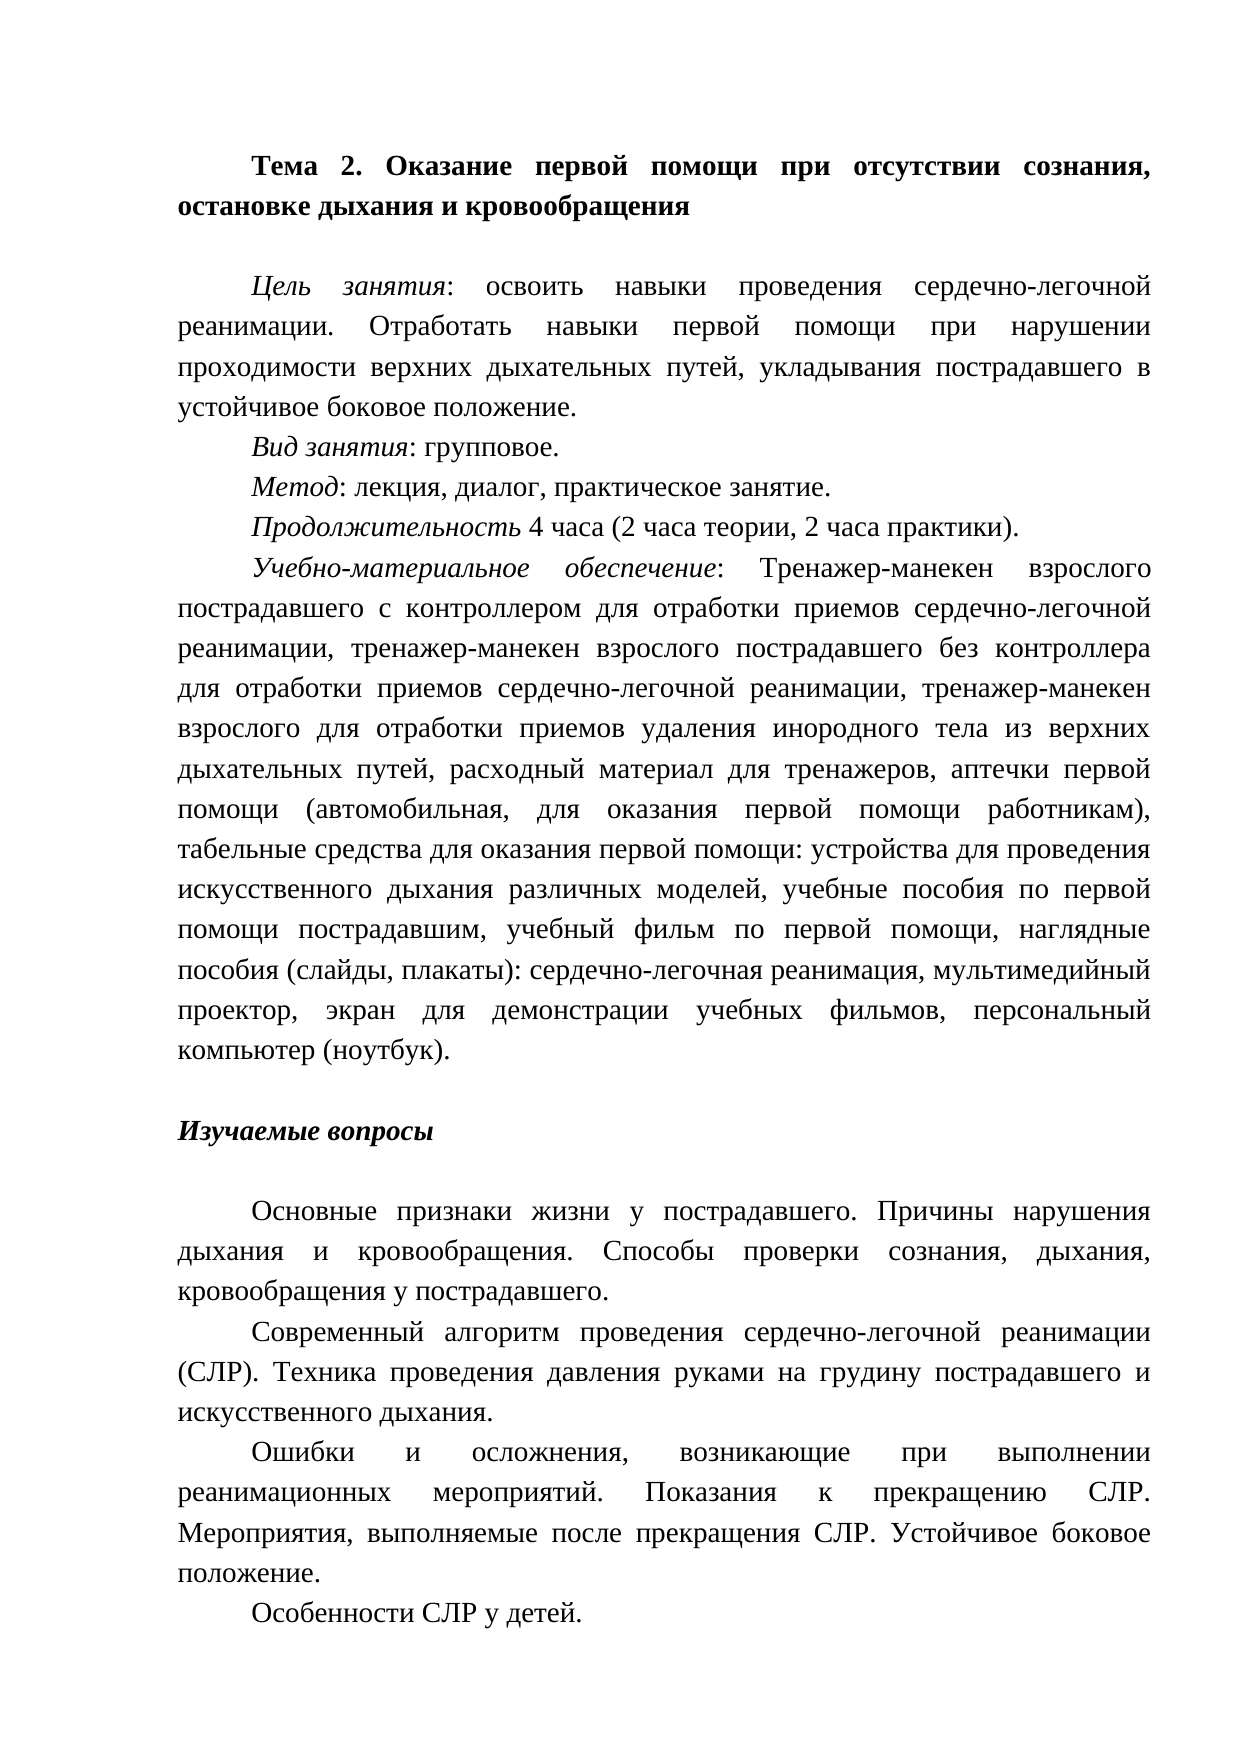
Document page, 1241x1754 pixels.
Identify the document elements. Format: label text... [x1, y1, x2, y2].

text Цель занятия: освоить навыки проведения сердечно-легочной реанимации. Отработать навыки первой помощи при нарушении проходимости верхних дыхательных путей, укладывания пострадавшего в устойчивое боковое положение. [177, 268, 1152, 422]
text Ошибки и осложнения, возникающие при выполнении реанимационных мероприятий. Показания к прекращению СЛР. Мероприятия, выполняемые после прекращения СЛР. Устойчивое боковое положение. [177, 1434, 1152, 1588]
text Современный алгоритм проведения сердечно-легочной реанимации (СЛР). Техника проведения давления руками на грудину пострадавшего и искусственного дыхания. [177, 1314, 1152, 1428]
text Вид занятия: групповое. [177, 429, 1152, 463]
text Особенности СЛР у детей. [177, 1595, 1152, 1629]
text Метод: лекция, диалог, практическое занятие. [177, 469, 1152, 503]
text Продолжительность 4 часа (2 часа теории, 2 часа практики). [177, 509, 1152, 543]
text Тема 2. Оказание первой помощи при отсутствии сознания, остановке дыхания и кровообращения [177, 148, 1152, 221]
text Учебно-материальное обеспечение: Тренажер-манекен взрослого пострадавшего с контроллером для отработки приемов сердечно-легочной реанимации, тренажер-манекен взрослого пострадавшего без контроллера для отработки приемов сердечно-легочной реанимации, тренажер-манекен взрослого для отработки приемов удаления инородного тела из верхних дыхательных путей, расходный материал для тренажеров, аптечки первой помощи (автомобильная, для оказания первой помощи работникам), табельные средства для оказания первой помощи: устройства для проведения искусственного дыхания различных моделей, учебные пособия по первой помощи пострадавшим, учебный фильм по первой помощи, наглядные пособия (слайды, плакаты): сердечно-легочная реанимация, мультимедийный проектор, экран для демонстрации учебных фильмов, персональный компьютер (ноутбук). [177, 550, 1152, 1066]
text Основные признаки жизни у пострадавшего. Причины нарушения дыхания и кровообращения. Способы проверки сознания, дыхания, кровообращения у пострадавшего. [177, 1193, 1152, 1307]
text Изучаемые вопросы [177, 1113, 1152, 1146]
